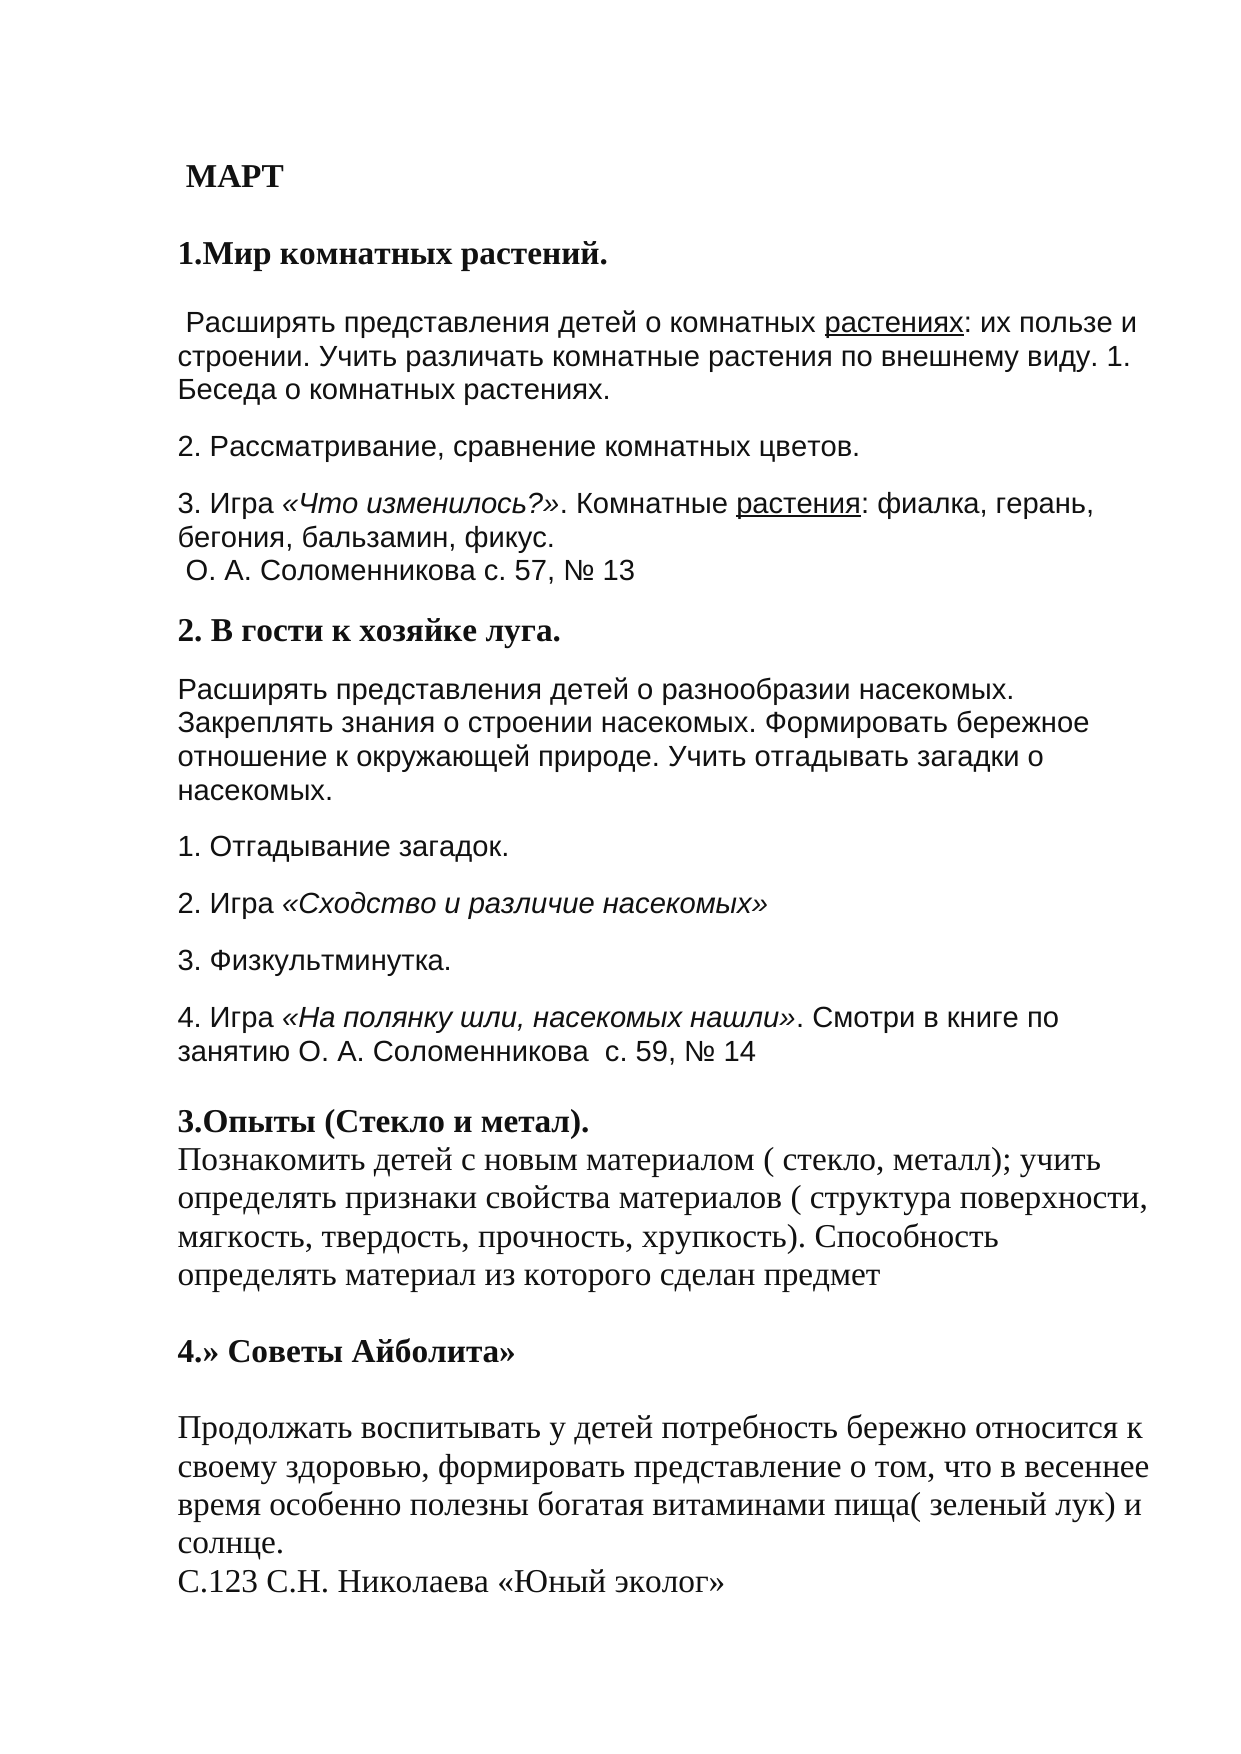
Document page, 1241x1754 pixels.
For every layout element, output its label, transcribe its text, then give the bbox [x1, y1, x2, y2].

text 4.» Советы Айболита» [177, 1331, 1152, 1369]
text 3. Игра «Что изменилось?». Комнатные растения: фиалка, герань, бегония, бальзамин, фикус. [177, 486, 1152, 553]
text 4. Игра «На полянку шли, насекомых нашли». Смотри в книге по занятию О. А. Соломенникова с. 59, № 14 [177, 1000, 1152, 1067]
text 2. В гости к хозяйке луга. [177, 610, 1152, 648]
text 3.Опыты (Стекло и метал). [177, 1101, 1152, 1139]
text 3. Физкультминутка. [177, 943, 1152, 977]
text Познакомить детей с новым материалом ( стекло, металл); учить определять признаки свойства материалов ( структура поверхности, мягкость, твердость, прочность, хрупкость). Способность определять материал из которого сделан предмет [177, 1139, 1152, 1293]
text Продолжать воспитывать у детей потребность бережно относится к своему здоровью, формировать представление о том, что в весеннее время особенно полезны богатая витаминами пища( зеленый лук) и солнце. [177, 1408, 1152, 1561]
text 2. Игра «Сходство и различие насекомых» [177, 886, 1152, 920]
text 1. Отгадывание загадок. [177, 829, 1152, 863]
text Расширять представления детей о комнатных растениях: их пользе и строении. Учить различать комнатные растения по внешнему виду. 1. Беседа о комнатных растениях. [177, 305, 1152, 406]
text Расширять представления детей о разнообразии насекомых. Закреплять знания о строении насекомых. Формировать бережное отношение к окружающей природе. Учить отгадывать загадки о насекомых. [177, 672, 1152, 806]
text О. А. Соломенникова с. 57, № 13 [177, 553, 1152, 587]
text 1.Мир комнатных растений. [177, 233, 1152, 271]
text 2. Рассматривание, сравнение комнатных цветов. [177, 429, 1152, 463]
text МАРТ [177, 156, 1152, 195]
text С.123 С.Н. Николаева «Юный эколог» [177, 1561, 1152, 1599]
